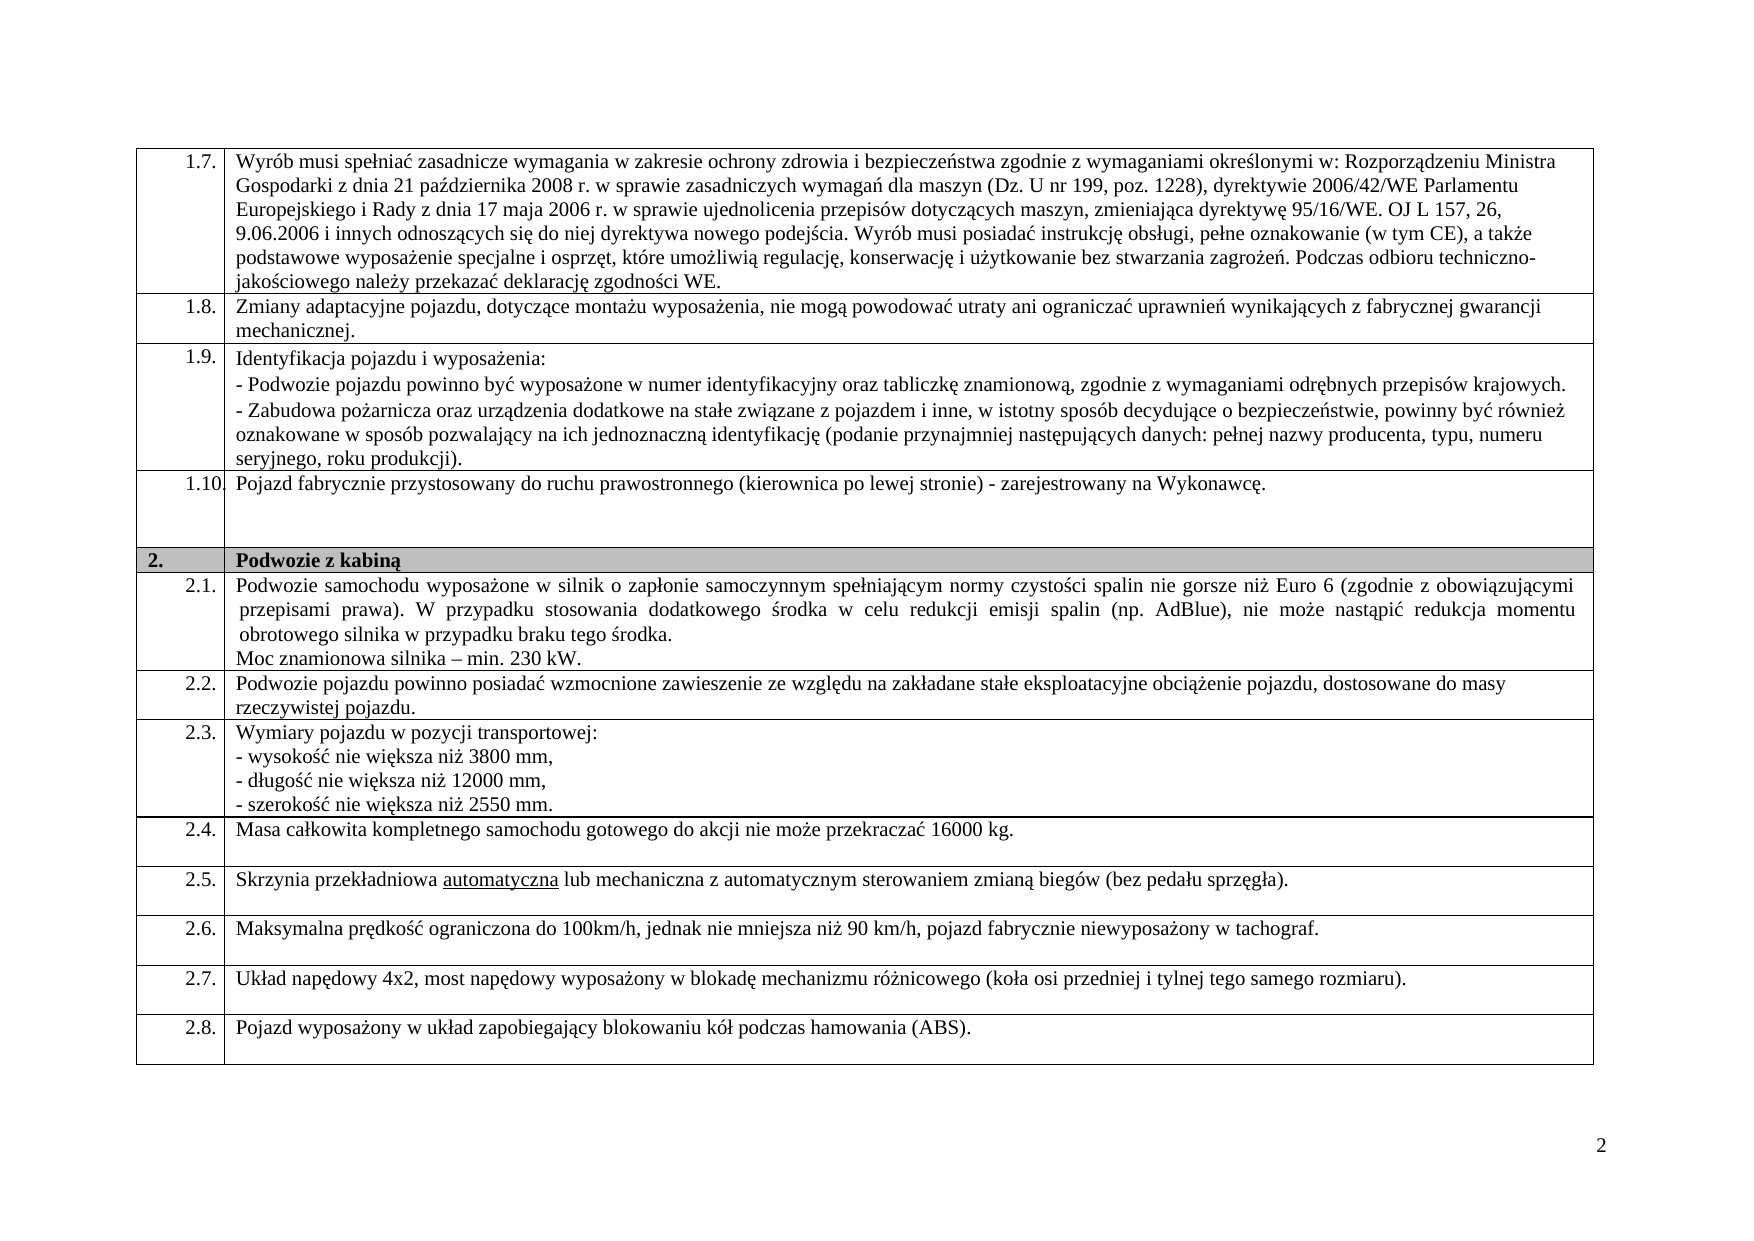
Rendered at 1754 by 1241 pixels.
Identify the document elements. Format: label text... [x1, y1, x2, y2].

table_cell [137, 720, 224, 816]
table_cell [137, 344, 224, 470]
table_cell Skrzynia przekładniowa automatyczna lub mechaniczna z automatycznym sterowaniem zmianą biegów (bez pedału sprzęgła). [225, 867, 1593, 915]
table_cell Podwozie z kabiną [225, 548, 1593, 572]
table_cell [137, 294, 224, 342]
table_cell [137, 471, 224, 547]
table_cell [137, 818, 224, 866]
table_cell [137, 548, 224, 572]
table_cell [137, 1015, 224, 1064]
table_cell [137, 573, 224, 669]
table_cell Podwozie samochodu wyposażone w silnik o zapłonie samoczynnym spełniającym normy czystości spalin nie gorsze niż Euro 6 (zgodnie z obowiązującymi przepisami prawa). W przypadku stosowania dodatkowego środka w celu redukcji emisji spalin (np. AdBlue), nie może nastąpić redukcja momentu obrotowego silnika w przypadku braku tego środka. Moc znamionowa silnika – min. 230 kW. [225, 573, 1593, 669]
table_cell Pojazd fabrycznie przystosowany do ruchu prawostronnego (kierownica po lewej stronie) - zarejestrowany na Wykonawcę. [225, 471, 1593, 547]
table_cell [137, 966, 224, 1014]
table_cell Maksymalna prędkość ograniczona do 100km/h, jednak nie mniejsza niż 90 km/h, pojazd fabrycznie niewyposażony w tachograf. [225, 916, 1593, 965]
table_cell Wyrób musi spełniać zasadnicze wymagania w zakresie ochrony zdrowia i bezpieczeństwa zgodnie z wymaganiami określonymi w: Rozporządzeniu Ministra Gospodarki z dnia 21 października 2008 r. w sprawie zasadniczych wymagań dla maszyn (Dz. U nr 199, poz. 1228), dyrektywie 2006/42/WE Parlamentu Europejskiego i Rady z dnia 17 maja 2006 r. w sprawie ujednolicenia przepisów dotyczących maszyn, zmieniająca dyrektywę 95/16/WE. OJ L 157, 26, 9.06.2006 i innych odnoszących się do niej dyrektywa nowego podejścia. Wyrób musi posiadać instrukcję obsługi, pełne oznakowanie (w tym CE), a także podstawowe wyposażenie specjalne i osprzęt, które umożliwią regulację, konserwację i użytkowanie bez stwarzania zagrożeń. Podczas odbioru techniczno-jakościowego należy przekazać deklarację zgodności WE. [225, 149, 1593, 293]
table_cell Zmiany adaptacyjne pojazdu, dotyczące montażu wyposażenia, nie mogą powodować utraty ani ograniczać uprawnień wynikających z fabrycznej gwarancji mechanicznej. [225, 294, 1593, 342]
table_cell [137, 149, 224, 293]
table_cell Wymiary pojazdu w pozycji transportowej: - wysokość nie większa niż 3800 mm, - długość nie większa niż 12000 mm, - szerokość nie większa niż 2550 mm. [225, 720, 1593, 816]
table_cell Masa całkowita kompletnego samochodu gotowego do akcji nie może przekraczać 16000 kg. [225, 818, 1593, 866]
table_cell Układ napędowy 4x2, most napędowy wyposażony w blokadę mechanizmu różnicowego (koła osi przedniej i tylnej tego samego rozmiaru). [225, 966, 1593, 1014]
table_cell [137, 671, 224, 719]
table_cell [137, 916, 224, 965]
table_cell [137, 867, 224, 915]
table_cell Identyfikacja pojazdu i wyposażenia: - Podwozie pojazdu powinno być wyposażone w numer identyfikacyjny oraz tabliczkę znamionową, zgodnie z wymaganiami odrębnych przepisów krajowych. - Zabudowa pożarnicza oraz urządzenia dodatkowe na stałe związane z pojazdem i inne, w istotny sposób decydujące o bezpieczeństwie, powinny być również oznakowane w sposób pozwalający na ich jednoznaczną identyfikację (podanie przynajmniej następujących danych: pełnej nazwy producenta, typu, numeru seryjnego, roku produkcji). [225, 344, 1593, 470]
table_cell Pojazd wyposażony w układ zapobiegający blokowaniu kół podczas hamowania (ABS). [225, 1015, 1593, 1064]
table_cell Podwozie pojazdu powinno posiadać wzmocnione zawieszenie ze względu na zakładane stałe eksploatacyjne obciążenie pojazdu, dostosowane do masy rzeczywistej pojazdu. [225, 671, 1593, 719]
